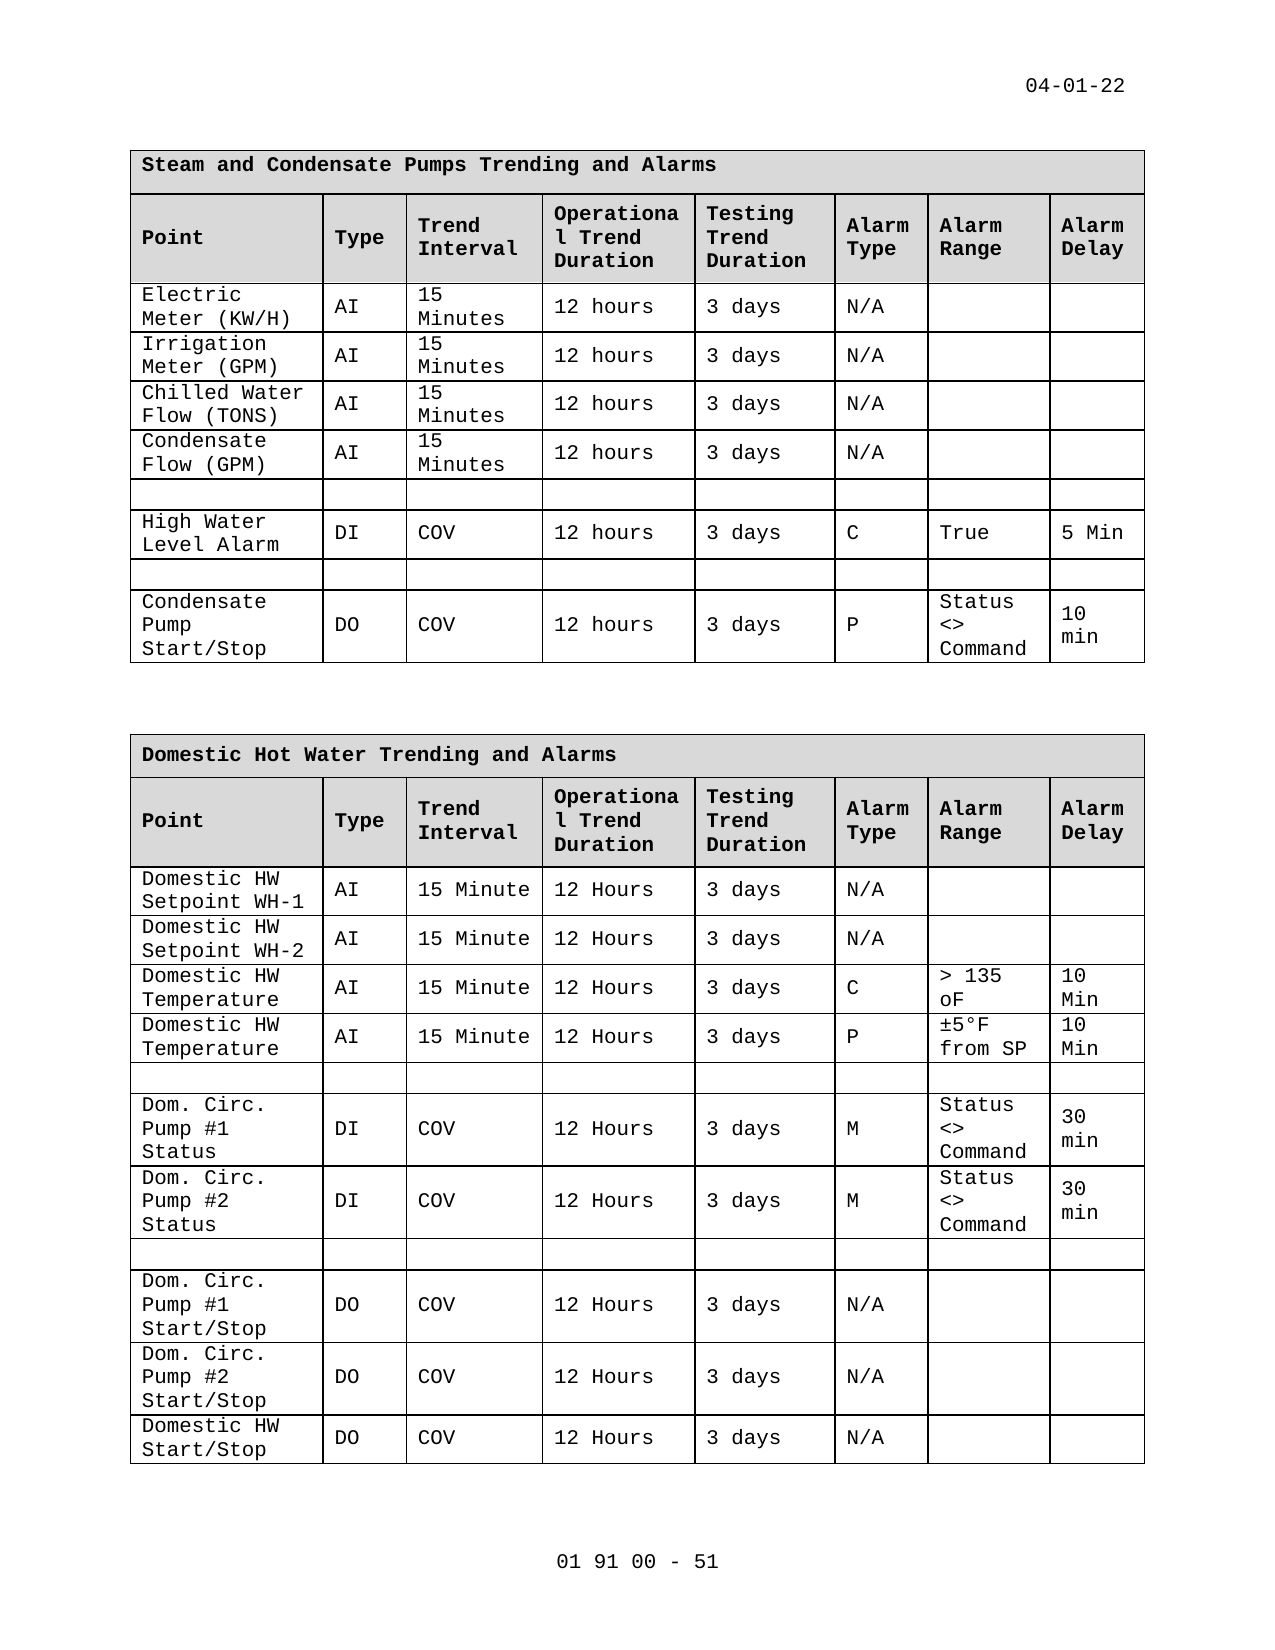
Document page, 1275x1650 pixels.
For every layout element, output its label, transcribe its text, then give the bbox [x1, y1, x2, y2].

table_cell 12 Hours [543, 868, 694, 915]
table_cell 3 days [696, 333, 834, 380]
table_cell [324, 1063, 406, 1093]
table_cell C [836, 511, 927, 558]
table_cell 15 Minute [407, 868, 542, 915]
table_cell Domestic HW Setpoint WH-2 [131, 916, 322, 964]
table_cell DI [324, 1094, 406, 1165]
table_cell 15 Minute [407, 965, 542, 1012]
table_cell [696, 1239, 834, 1269]
table_header Domestic Hot Water Trending and Alarms [131, 735, 1144, 777]
table_cell Domestic HW Start/Stop [131, 1416, 322, 1463]
table_cell M [836, 1167, 927, 1238]
table_cell N/A [836, 431, 927, 478]
table_cell Dom. Circ. Pump #1 Start/Stop [131, 1271, 322, 1341]
table_cell DI [324, 1167, 406, 1238]
table_cell AI [324, 868, 406, 915]
table_cell [929, 560, 1049, 589]
table_cell 12 hours [543, 511, 694, 558]
table_cell 12 hours [543, 431, 694, 478]
table_cell COV [407, 1343, 542, 1414]
table_cell [1051, 1063, 1144, 1093]
table_cell [1051, 560, 1144, 589]
table_cell AI [324, 382, 406, 429]
table_cell DO [324, 1416, 406, 1463]
table_cell [407, 1239, 542, 1269]
table_cell Alarm Delay [1051, 778, 1144, 866]
table_cell Status <> Command [929, 1167, 1049, 1238]
table_cell [929, 916, 1049, 964]
table_cell 12 Hours [543, 965, 694, 1012]
table_cell 30 min [1051, 1094, 1144, 1165]
table_cell 3 days [696, 284, 834, 331]
table_cell COV [407, 1094, 542, 1165]
table_cell Domestic HW Temperature [131, 1014, 322, 1061]
table_cell AI [324, 284, 406, 331]
table_cell [929, 1343, 1049, 1414]
table_cell 15 Minutes [407, 431, 542, 478]
table_cell Alarm Range [929, 195, 1049, 282]
table_cell [1051, 1271, 1144, 1341]
table_cell AI [324, 333, 406, 380]
table_cell C [836, 965, 927, 1012]
table_cell Dom. Circ. Pump #2 Start/Stop [131, 1343, 322, 1414]
table_cell True [929, 511, 1049, 558]
table_cell [929, 480, 1049, 509]
table_cell Condensate Pump Start/Stop [131, 591, 322, 662]
table_cell 15 Minutes [407, 284, 542, 331]
table_cell [929, 1416, 1049, 1463]
table_cell COV [407, 1167, 542, 1238]
table_cell 5 Min [1051, 511, 1144, 558]
table_cell [696, 560, 834, 589]
table_cell 3 days [696, 1167, 834, 1238]
table_cell Type [324, 778, 406, 866]
table_cell [696, 480, 834, 509]
table_cell Domestic HW Setpoint WH-1 [131, 868, 322, 915]
table_cell 3 days [696, 965, 834, 1012]
table_cell DO [324, 591, 406, 662]
table_cell Operational Trend Duration [543, 778, 694, 866]
table_cell 3 days [696, 1271, 834, 1341]
table_cell [324, 560, 406, 589]
table_cell 3 days [696, 382, 834, 429]
table_cell [407, 560, 542, 589]
table_cell [131, 560, 322, 589]
table_cell N/A [836, 382, 927, 429]
table_cell [836, 1239, 927, 1269]
table_cell P [836, 591, 927, 662]
table_cell 30 min [1051, 1167, 1144, 1238]
table_cell Alarm Range [929, 778, 1049, 866]
table_cell Operational Trend Duration [543, 195, 694, 282]
table_cell [836, 1063, 927, 1093]
table_cell [1051, 1416, 1144, 1463]
table_cell 3 days [696, 1343, 834, 1414]
table_cell [1051, 1239, 1144, 1269]
table_cell [543, 480, 694, 509]
table_cell [131, 1063, 322, 1093]
table_cell COV [407, 511, 542, 558]
table_cell [1051, 480, 1144, 509]
table_cell Testing Trend Duration [696, 195, 834, 282]
table_cell 12 Hours [543, 1094, 694, 1165]
table_cell Domestic HW Temperature [131, 965, 322, 1012]
table_cell 12 Hours [543, 916, 694, 964]
table_cell [929, 333, 1049, 380]
table_cell 10 min [1051, 591, 1144, 662]
table_cell High Water Level Alarm [131, 511, 322, 558]
table_cell [1051, 868, 1144, 915]
table_cell Alarm Type [836, 195, 927, 282]
table_cell Electric Meter (KW/H) [131, 284, 322, 331]
table_cell ±5°F from SP [929, 1014, 1049, 1061]
table_cell [836, 480, 927, 509]
table_cell [131, 1239, 322, 1269]
table_cell N/A [836, 1271, 927, 1341]
table_cell COV [407, 1271, 542, 1341]
table_cell > 135 oF [929, 965, 1049, 1012]
table_cell [929, 1063, 1049, 1093]
table_cell Dom. Circ. Pump #2 Status [131, 1167, 322, 1238]
table_cell 12 Hours [543, 1343, 694, 1414]
table_cell [543, 1063, 694, 1093]
table_cell 3 days [696, 1094, 834, 1165]
table_cell 12 hours [543, 284, 694, 331]
table_cell Irrigation Meter (GPM) [131, 333, 322, 380]
table_cell [929, 1239, 1049, 1269]
table_cell 10 Min [1051, 965, 1144, 1012]
table_cell [929, 868, 1049, 915]
table_cell 15 Minute [407, 1014, 542, 1061]
table_cell COV [407, 1416, 542, 1463]
table_cell Trend Interval [407, 195, 542, 282]
table_cell DO [324, 1343, 406, 1414]
table_cell [929, 431, 1049, 478]
table_cell [324, 480, 406, 509]
table_cell AI [324, 916, 406, 964]
table_cell Condensate Flow (GPM) [131, 431, 322, 478]
table_cell [1051, 333, 1144, 380]
table_cell [1051, 1343, 1144, 1414]
table_cell 15 Minutes [407, 382, 542, 429]
table_cell P [836, 1014, 927, 1061]
table_cell [1051, 431, 1144, 478]
table_cell [407, 480, 542, 509]
table_cell 3 days [696, 1014, 834, 1061]
table_cell [696, 1063, 834, 1093]
table_cell M [836, 1094, 927, 1165]
table_cell Testing Trend Duration [696, 778, 834, 866]
table_cell 3 days [696, 431, 834, 478]
table_cell [543, 1239, 694, 1269]
table_cell [407, 1063, 542, 1093]
table_cell [1051, 284, 1144, 331]
table_cell 12 hours [543, 333, 694, 380]
table_cell Chilled Water Flow (TONS) [131, 382, 322, 429]
table_cell Status <> Command [929, 1094, 1049, 1165]
table_cell DI [324, 511, 406, 558]
table_cell Status <> Command [929, 591, 1049, 662]
table_cell 12 hours [543, 591, 694, 662]
table_cell Type [324, 195, 406, 282]
table_cell 3 days [696, 591, 834, 662]
table_cell AI [324, 1014, 406, 1061]
table_cell 15 Minutes [407, 333, 542, 380]
table_cell 3 days [696, 511, 834, 558]
table_cell [324, 1239, 406, 1269]
table_header Steam and Condensate Pumps Trending and Alarms [131, 151, 1144, 193]
table_cell Alarm Type [836, 778, 927, 866]
table_cell [543, 560, 694, 589]
table_cell Trend Interval [407, 778, 542, 866]
table_cell [1051, 382, 1144, 429]
table_cell AI [324, 965, 406, 1012]
table_cell 3 days [696, 868, 834, 915]
table_cell 12 hours [543, 382, 694, 429]
table_cell [1051, 916, 1144, 964]
table_cell AI [324, 431, 406, 478]
table_cell 12 Hours [543, 1271, 694, 1341]
table_cell N/A [836, 1343, 927, 1414]
table_cell [131, 480, 322, 509]
table_cell N/A [836, 284, 927, 331]
table_cell 10 Min [1051, 1014, 1144, 1061]
table_cell N/A [836, 916, 927, 964]
table_cell Point [131, 778, 322, 866]
table_cell 15 Minute [407, 916, 542, 964]
table_cell N/A [836, 868, 927, 915]
table_cell 12 Hours [543, 1014, 694, 1061]
table_cell DO [324, 1271, 406, 1341]
table_cell COV [407, 591, 542, 662]
table_cell 12 Hours [543, 1167, 694, 1238]
table_cell Point [131, 195, 322, 282]
table_cell N/A [836, 333, 927, 380]
table_cell 3 days [696, 916, 834, 964]
table_cell [836, 560, 927, 589]
table_cell [929, 382, 1049, 429]
table_cell [929, 1271, 1049, 1341]
table_cell N/A [836, 1416, 927, 1463]
table_cell Dom. Circ. Pump #1 Status [131, 1094, 322, 1165]
table_cell [929, 284, 1049, 331]
table_cell 12 Hours [543, 1416, 694, 1463]
table_cell Alarm Delay [1051, 195, 1144, 282]
table_cell 3 days [696, 1416, 834, 1463]
